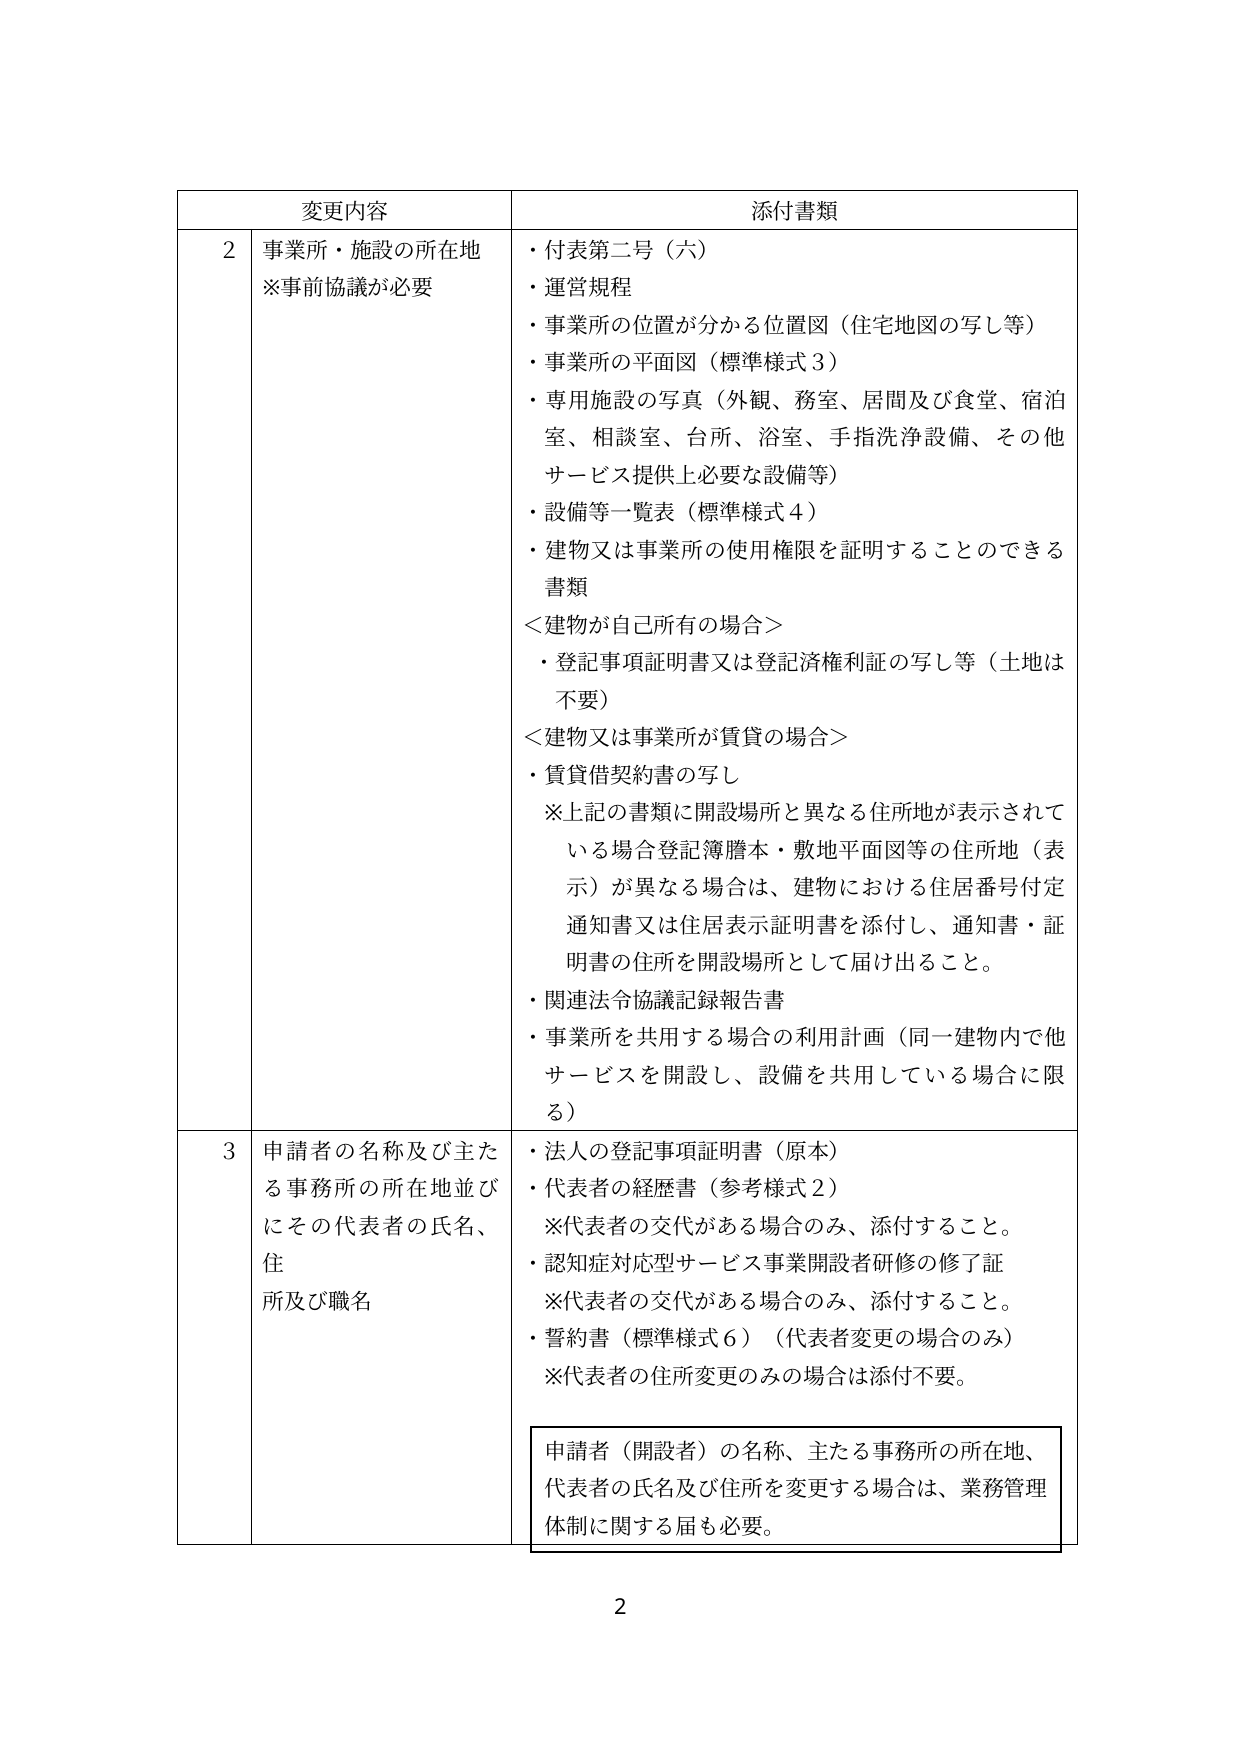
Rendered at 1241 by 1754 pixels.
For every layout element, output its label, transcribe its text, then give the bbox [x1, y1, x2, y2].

table_header 変更内容 [178, 191, 511, 229]
table_cell ２ [178, 230, 251, 1130]
table_header 添付書類 [512, 191, 1077, 229]
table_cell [512, 1131, 1077, 1543]
table_cell ・付表第二号（六） ・運営規程 ・事業所の位置が分かる位置図（住宅地図の写し等） ・事業所の平面図（標準様式３） ・専用施設の写真（外観、務室、居間及び食堂、宿泊室、相談室、台所、浴室、手指洗浄設備、その他サービス提供上必要な設備等） ・設備等一覧表（標準様式４） ・建物又は事業所の使用権限を証明することのできる書類 ＜建物が自己所有の場合＞ ・登記事項証明書又は登記済権利証の写し等（土地は不要） ＜建物又は事業所が賃貸の場合＞ ・賃貸借契約書の写し ※上記の書類に開設場所と異なる住所地が表示されている場合登記簿謄本・敷地平面図等の住所地（表示）が異なる場合は、建物における住居番号付定通知書又は住居表示証明書を添付し、通知書・証明書の住所を開設場所として届け出ること。 ・関連法令協議記録報告書 ・事業所を共用する場合の利用計画（同一建物内で他サービスを開設し、設備を共用している場合に限る） [512, 230, 1077, 1130]
table_cell 申請者の名称及び主たる事務所の所在地並びにその代表者の氏名、住 所及び職名 [252, 1131, 511, 1543]
table_cell 事業所・施設の所在地 ※事前協議が必要 [252, 230, 511, 1130]
table_cell ３ [178, 1131, 251, 1543]
